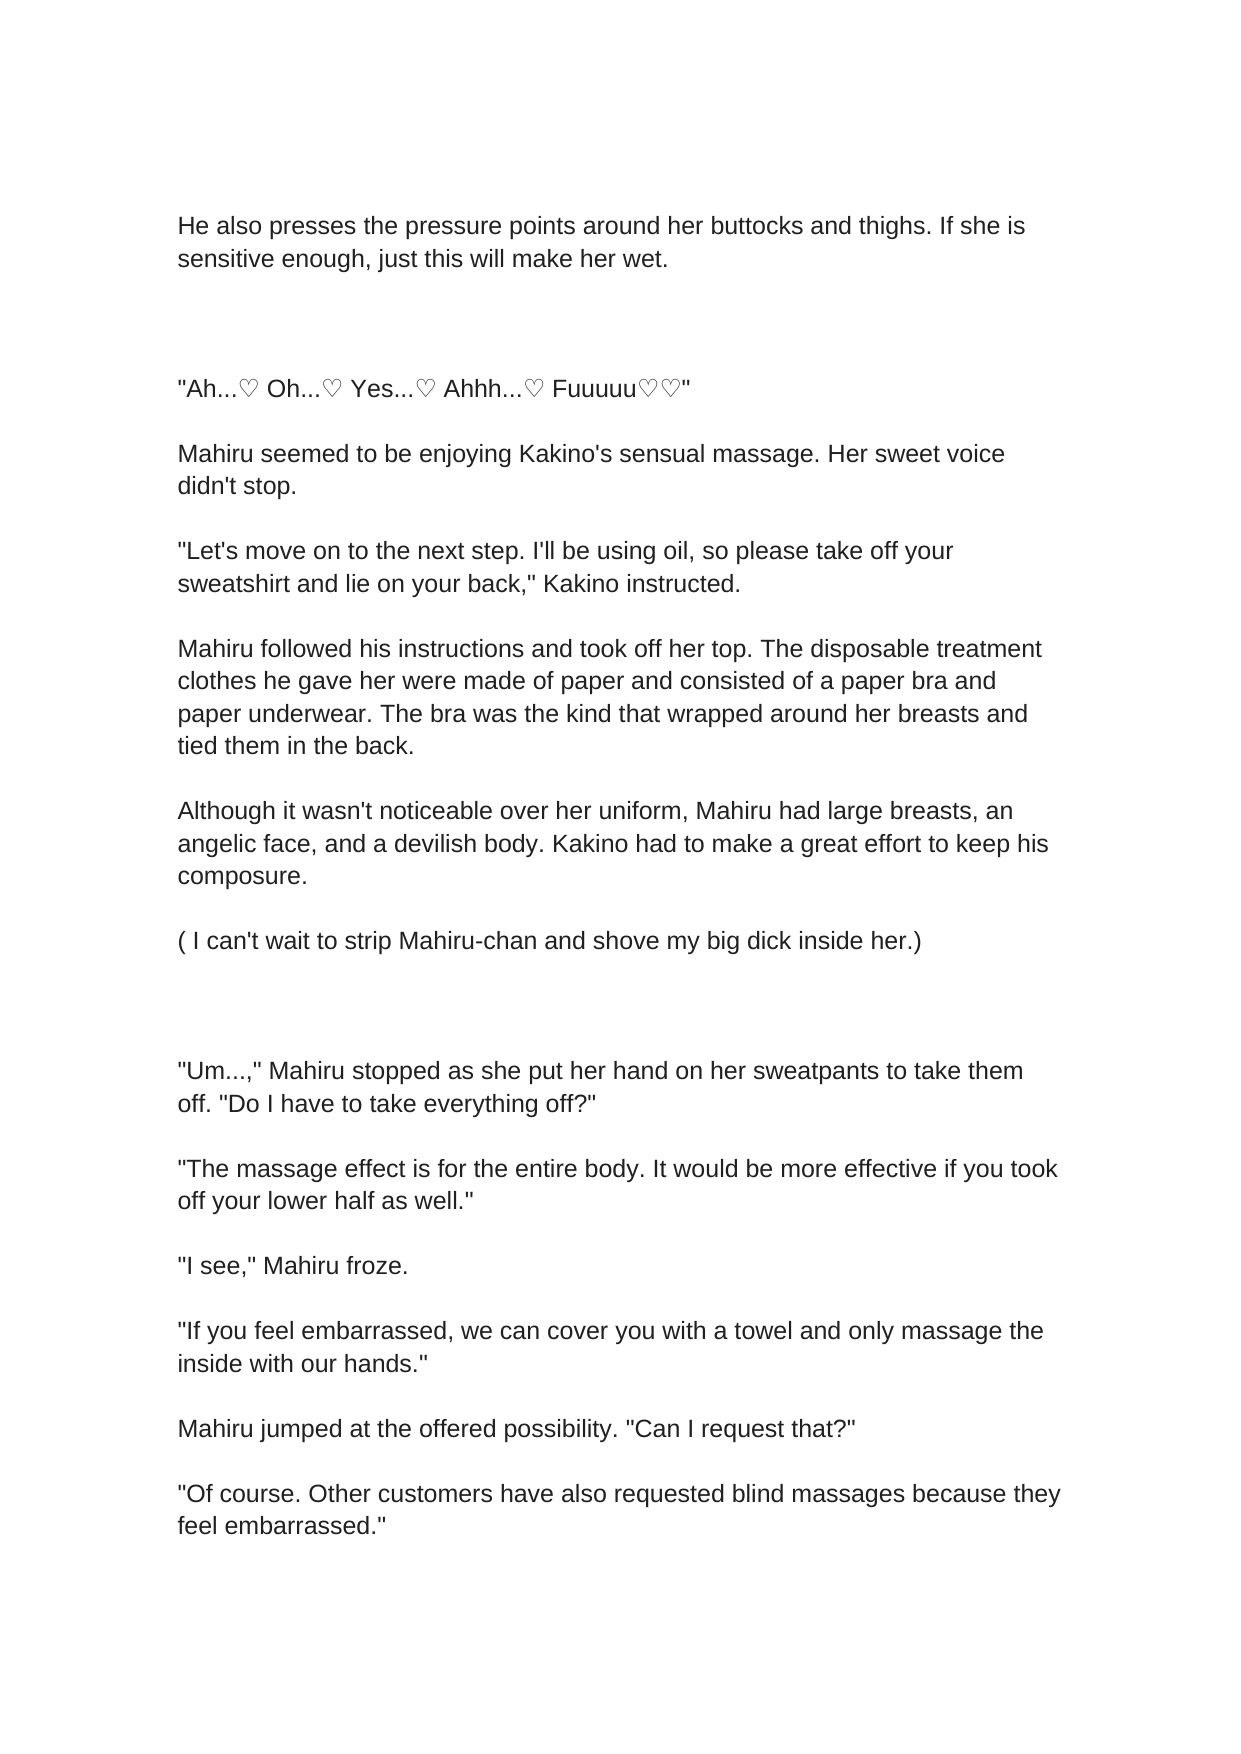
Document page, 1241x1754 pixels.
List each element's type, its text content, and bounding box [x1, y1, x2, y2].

text "Of course. Other customers have also requested blind massages because they feel embarrassed." [177, 1477, 1063, 1542]
text "The massage effect is for the entire body. It would be more effective if you took off your lower half as well." [177, 1152, 1063, 1217]
text "Let's move on to the next step. I'll be using oil, so please take off your sweatshirt and lie on your back," Kakino instructed. [177, 534, 1063, 599]
text ( I can't wait to strip Mahiru-chan and shove my big dick inside her.) [177, 924, 1063, 957]
text "I see," Mahiru froze. [177, 1249, 1063, 1282]
text Mahiru seemed to be enjoying Kakino's sensual massage. Her sweet voice didn't stop. [177, 437, 1063, 502]
text "If you feel embarrassed, we can cover you with a towel and only massage the inside with our hands." [177, 1314, 1063, 1379]
text Mahiru jumped at the offered possibility. "Can I request that?" [177, 1412, 1063, 1444]
text "Um...," Mahiru stopped as she put her hand on her sweatpants to take them off. "Do I have to take everything off?" [177, 1054, 1063, 1119]
text "Ah...♡ Oh...♡ Yes...♡ Ahhh...♡ Fuuuuu♡♡" [177, 372, 1063, 404]
text He also presses the pressure points around her buttocks and thighs. If she is sensitive enough, just this will make her wet. [177, 209, 1063, 274]
text Although it wasn't noticeable over her uniform, Mahiru had large breasts, an angelic face, and a devilish body. Kakino had to make a great effort to keep his composure. [177, 794, 1063, 892]
text Mahiru followed his instructions and took off her top. The disposable treatment clothes he gave her were made of paper and consisted of a paper bra and paper underwear. The bra was the kind that wrapped around her breasts and tied them in the back. [177, 632, 1063, 762]
